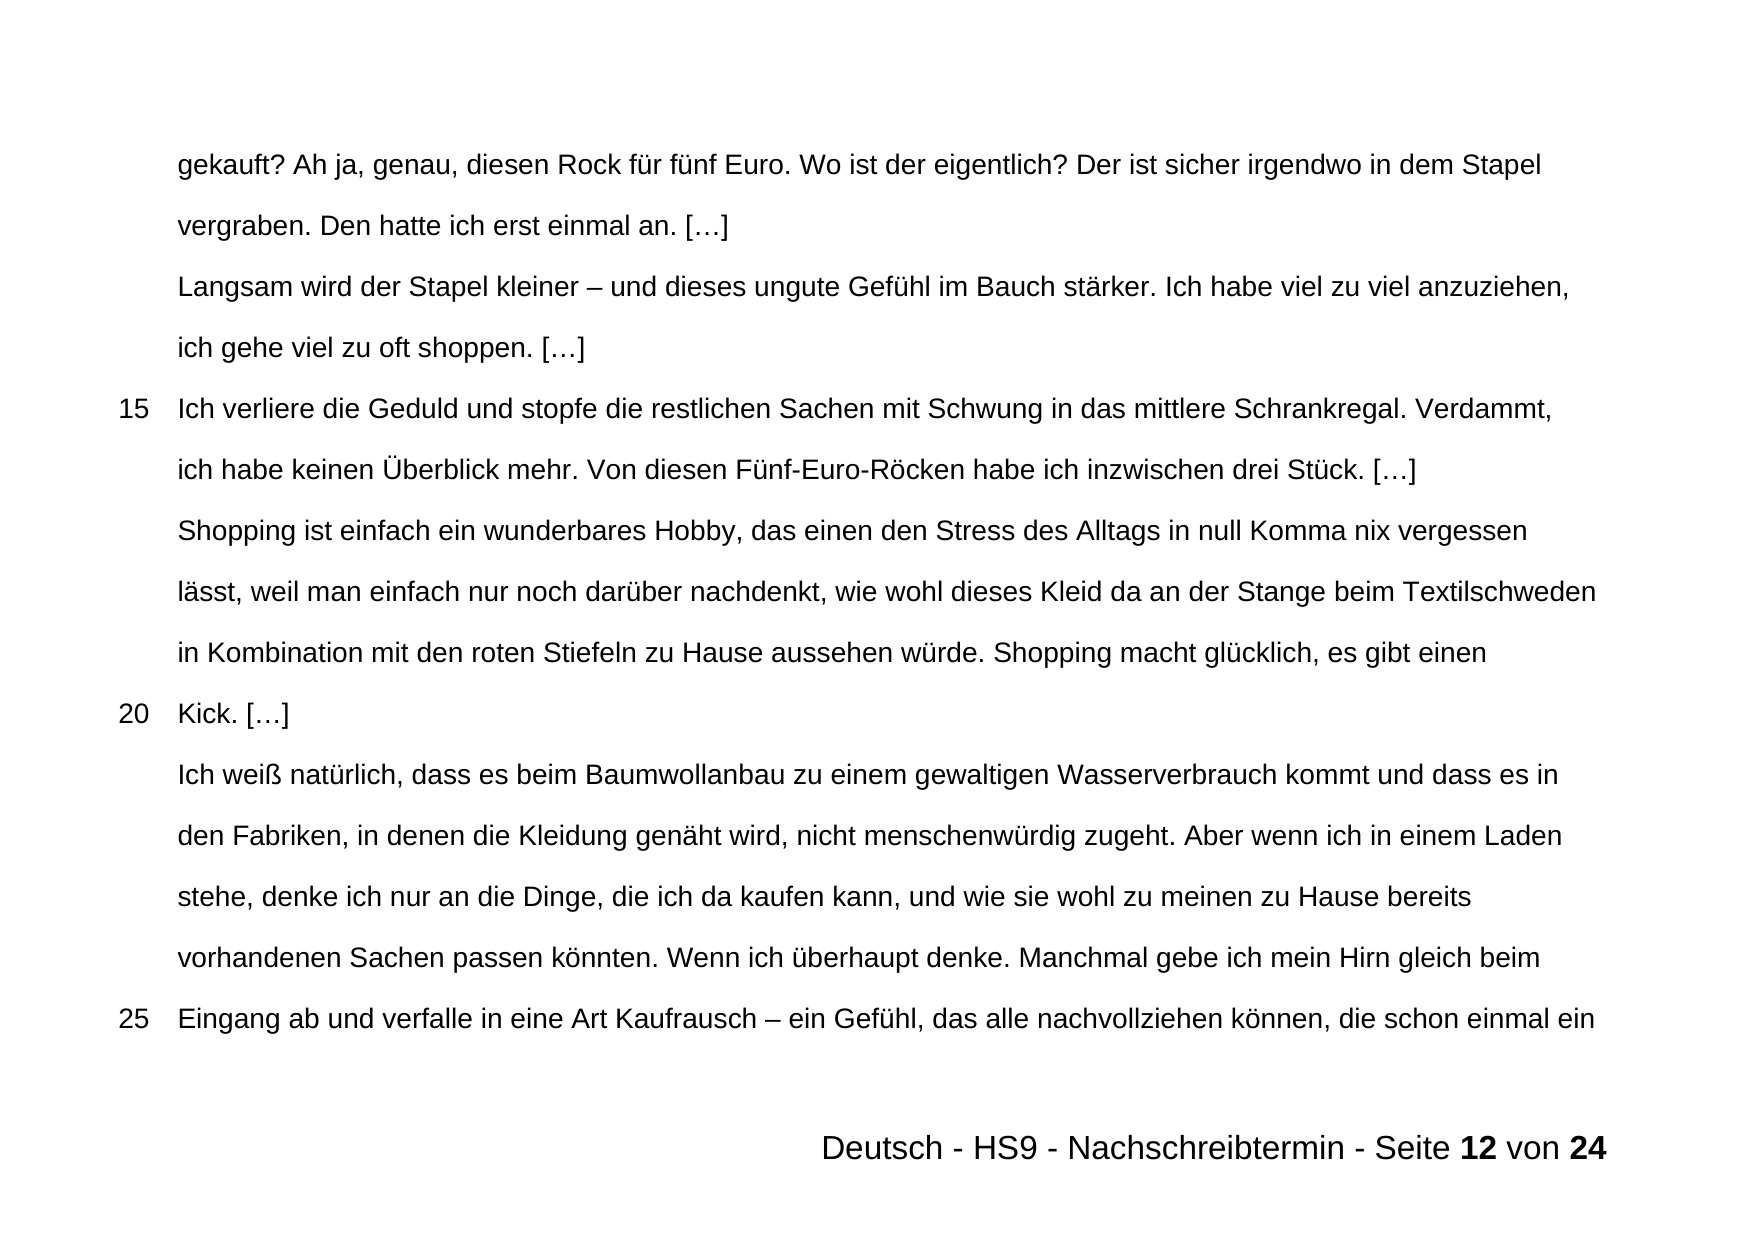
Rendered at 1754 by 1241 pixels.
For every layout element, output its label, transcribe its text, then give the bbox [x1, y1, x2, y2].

list Langsam wird der Stapel kleiner – und dieses ungute Gefühl im Bauch stärker. Ich habe viel zu viel anzuziehen, [177, 270, 1606, 302]
list vorhandenen Sachen passen könnten. Wenn ich überhaupt denke. Manchmal gebe ich mein Hirn gleich beim [177, 941, 1606, 973]
list gekauft? Ah ja, genau, diesen Rock für fünf Euro. Wo ist der eigentlich? Der ist sicher irgendwo in dem Stapel [177, 148, 1606, 180]
list ich gehe viel zu oft shoppen. […] [177, 331, 1606, 363]
list stehe, denke ich nur an die Dinge, die ich da kaufen kann, und wie sie wohl zu meinen zu Hause bereits [177, 880, 1606, 912]
list 15 Ich verliere die Geduld und stopfe die restlichen Sachen mit Schwung in das mittlere Schrankregal. Verdammt, [118, 392, 1606, 424]
list lässt, weil man einfach nur noch darüber nachdenkt, wie wohl dieses Kleid da an der Stange beim Textilschweden [177, 575, 1606, 607]
list Ich weiß natürlich, dass es beim Baumwollanbau zu einem gewaltigen Wasserverbrauch kommt und dass es in [177, 758, 1606, 790]
list ich habe keinen Überblick mehr. Von diesen Fünf-Euro-Röcken habe ich inzwischen drei Stück. […] [177, 453, 1606, 485]
list in Kombination mit den roten Stiefeln zu Hause aussehen würde. Shopping macht glücklich, es gibt einen [177, 636, 1606, 668]
list Shopping ist einfach ein wunderbares Hobby, das einen den Stress des Alltags in null Komma nix vergessen [177, 514, 1606, 546]
list vergraben. Den hatte ich erst einmal an. […] [177, 209, 1606, 241]
list den Fabriken, in denen die Kleidung genäht wird, nicht menschenwürdig zugeht. Aber wenn ich in einem Laden [177, 819, 1606, 851]
list 25 Eingang ab und verfalle in eine Art Kaufrausch – ein Gefühl, das alle nachvollziehen können, die schon einmal ein [118, 1002, 1606, 1034]
list 20 Kick. […] [118, 697, 1606, 729]
